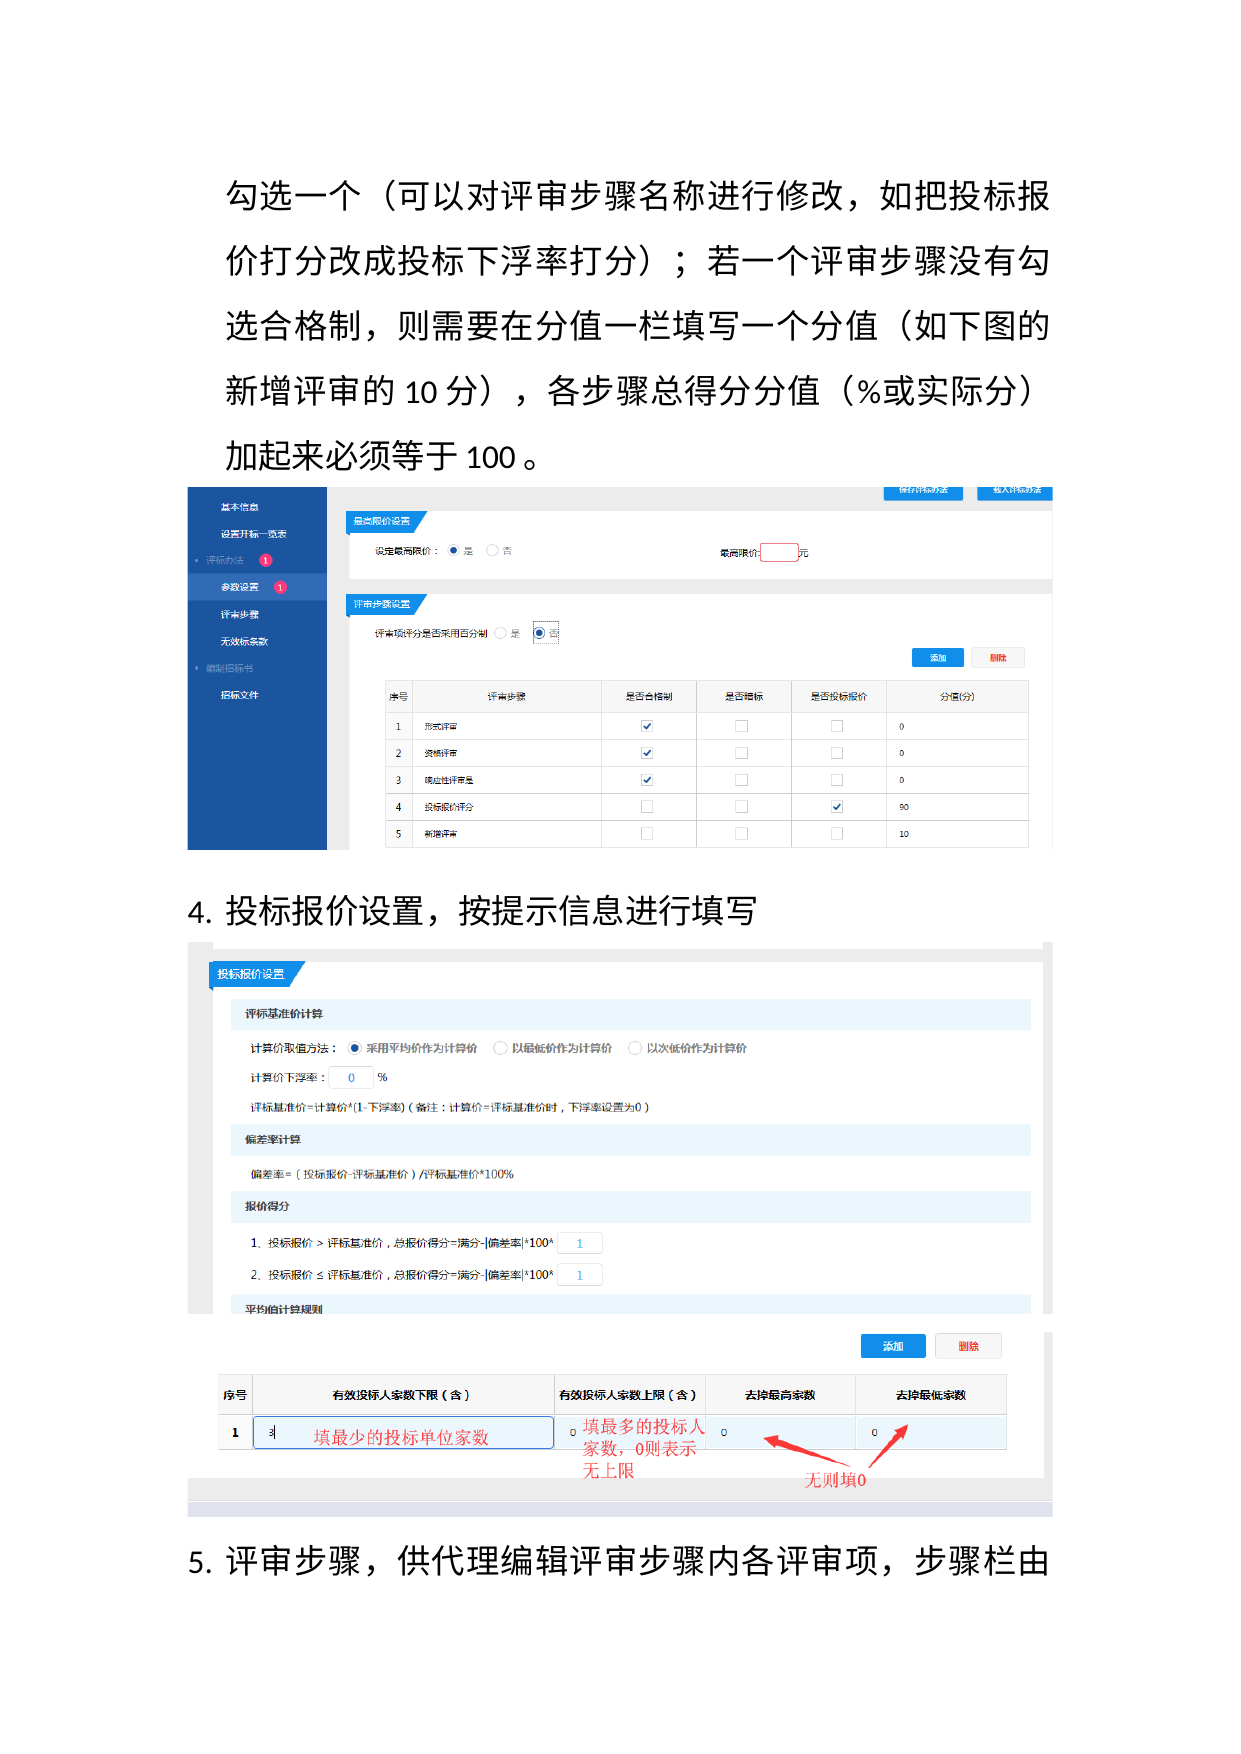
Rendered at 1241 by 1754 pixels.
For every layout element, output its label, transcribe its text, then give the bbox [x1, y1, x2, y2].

picture [187, 942, 1053, 1314]
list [187, 1527, 1053, 1592]
picture [187, 1332, 1053, 1517]
picture [187, 487, 1053, 850]
list 投标报价设置，按提示信息进行填写 [187, 877, 1053, 942]
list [187, 162, 1053, 487]
